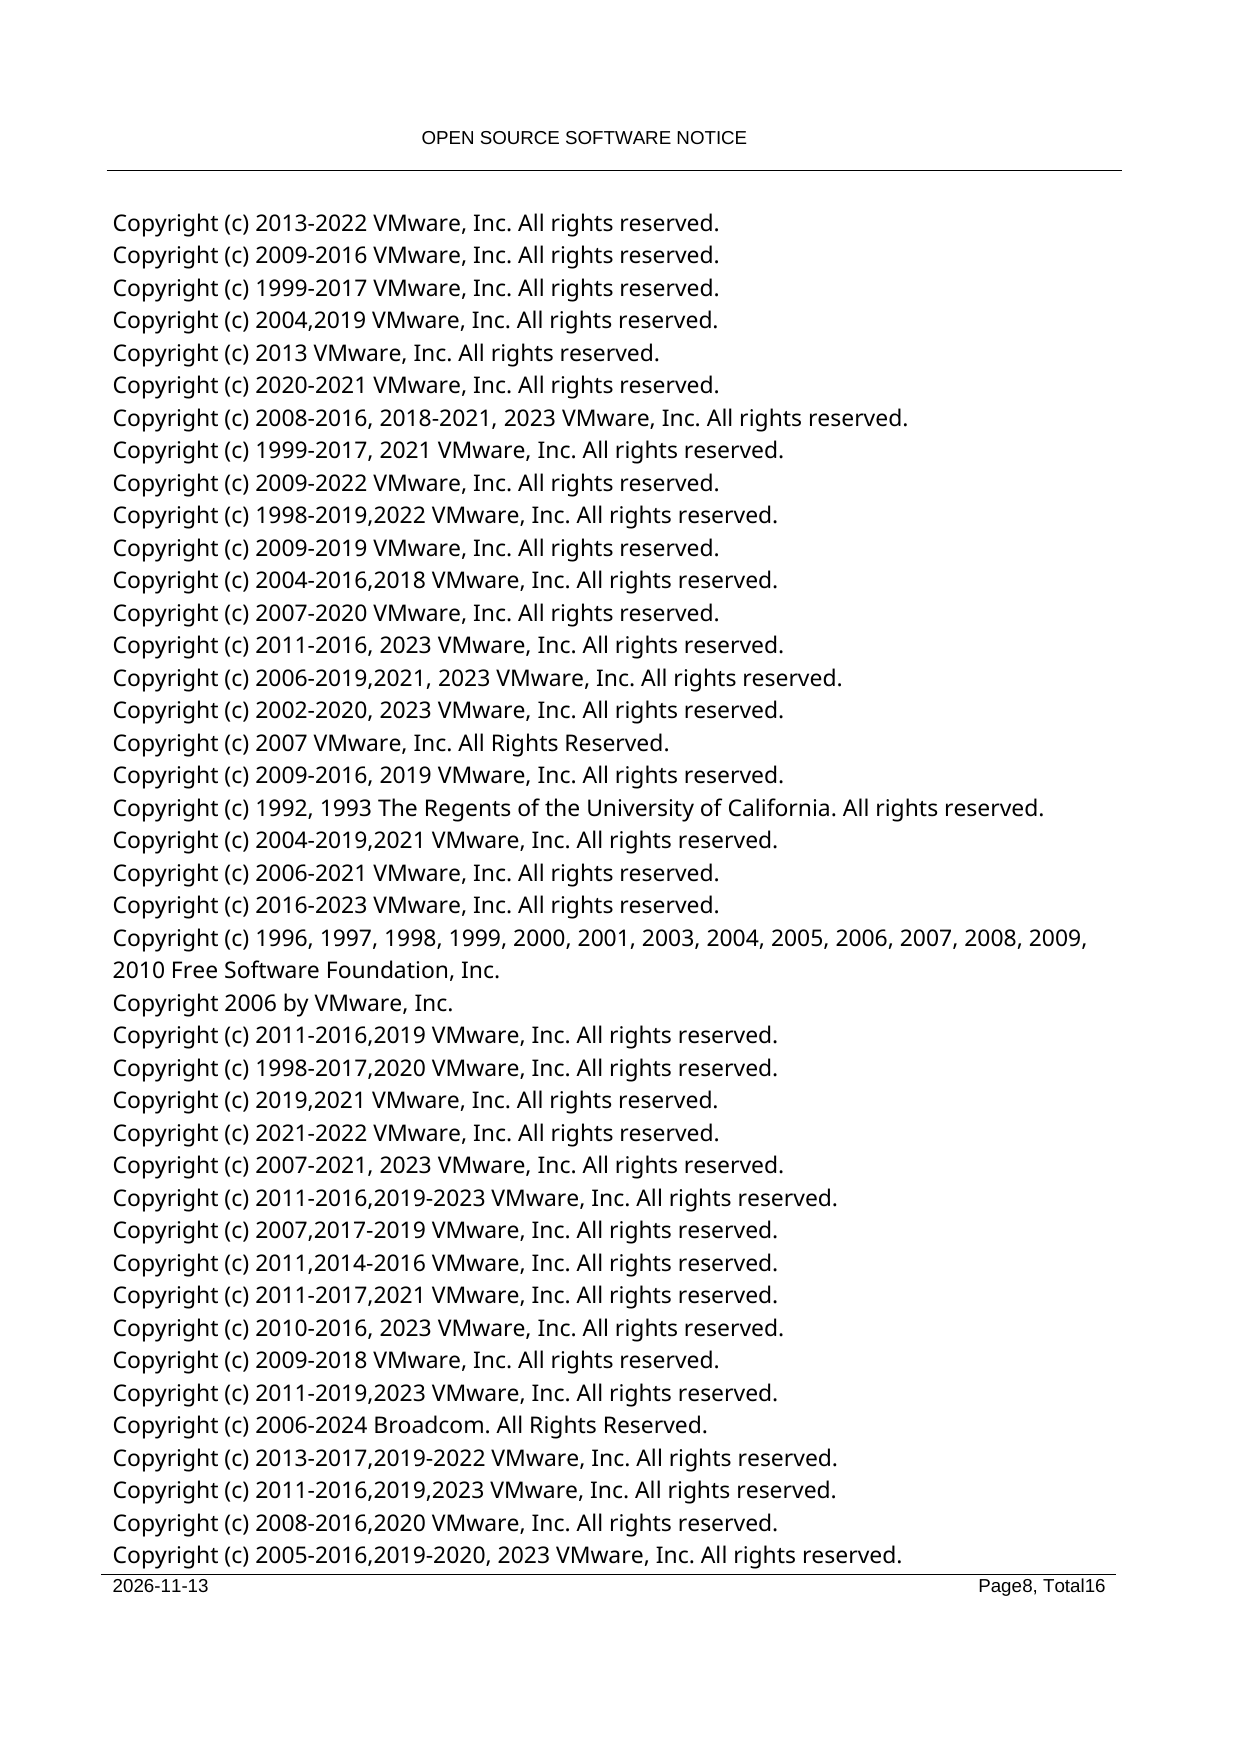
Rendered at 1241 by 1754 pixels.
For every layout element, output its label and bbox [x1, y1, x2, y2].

text [112, 206, 1128, 1571]
